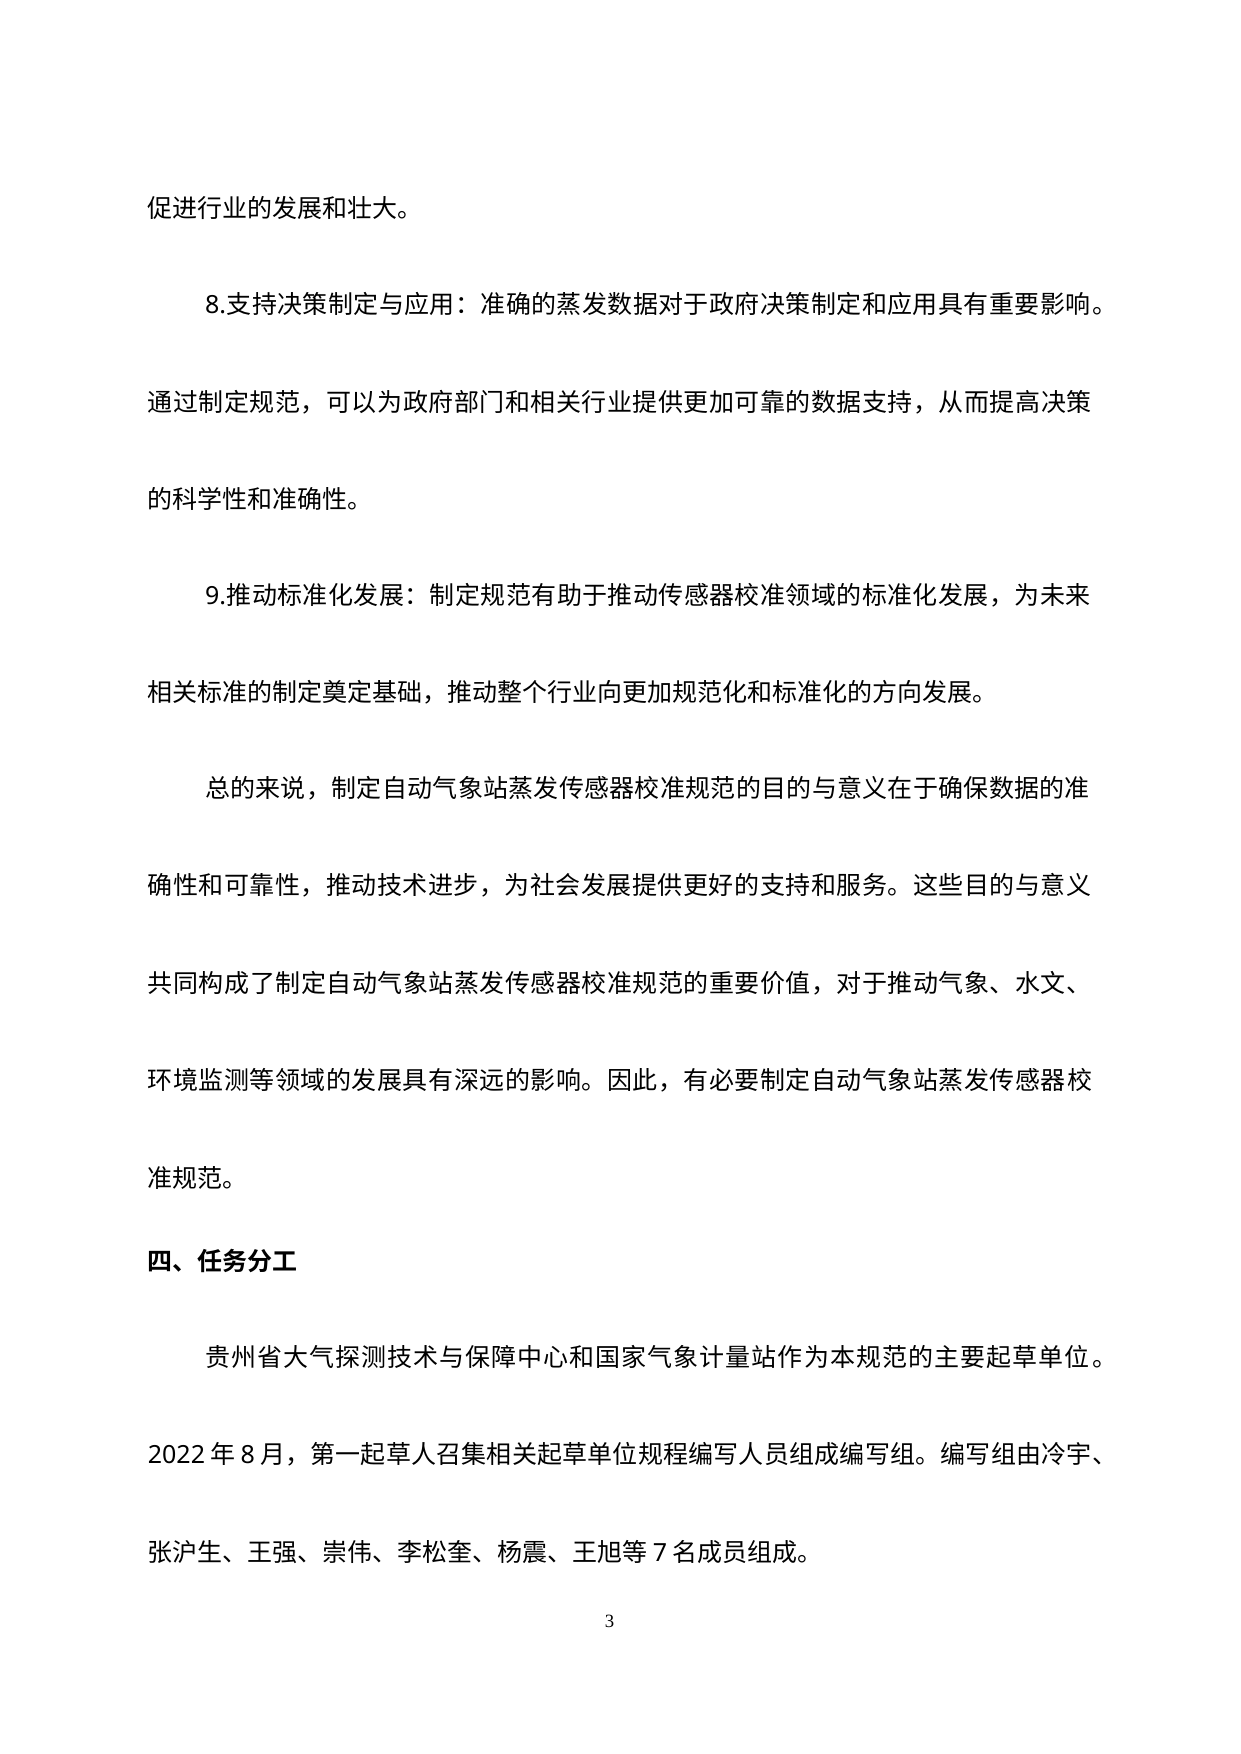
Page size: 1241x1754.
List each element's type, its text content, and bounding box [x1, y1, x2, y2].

text 贵州省大气探测技术与保障中心和国家气象计量站作为本规范的主要起草单位。2022年8月，第一起草人召集相关起草单位规程编写人员组成编写组。编写组由冷宇、张沪生、王强、崇伟、李松奎、杨震、王旭等7名成员组成。 [148, 1323, 1093, 1583]
text 8.支持决策制定与应用：准确的蒸发数据对于政府决策制定和应用具有重要影响。通过制定规范，可以为政府部门和相关行业提供更加可靠的数据支持，从而提高决策的科学性和准确性。 [148, 270, 1093, 530]
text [148, 174, 1093, 239]
text 四、任务分工 [148, 1227, 1093, 1292]
text 总的来说，制定自动气象站蒸发传感器校准规范的目的与意义在于确保数据的准确性和可靠性，推动技术进步，为社会发展提供更好的支持和服务。这些目的与意义共同构成了制定自动气象站蒸发传感器校准规范的重要价值，对于推动气象、水文、环境监测等领域的发展具有深远的影响。因此，有必要制定自动气象站蒸发传感器校准规范。 [148, 754, 1093, 1209]
text 9.推动标准化发展：制定规范有助于推动传感器校准领域的标准化发展，为未来相关标准的制定奠定基础，推动整个行业向更加规范化和标准化的方向发展。 [148, 561, 1093, 723]
